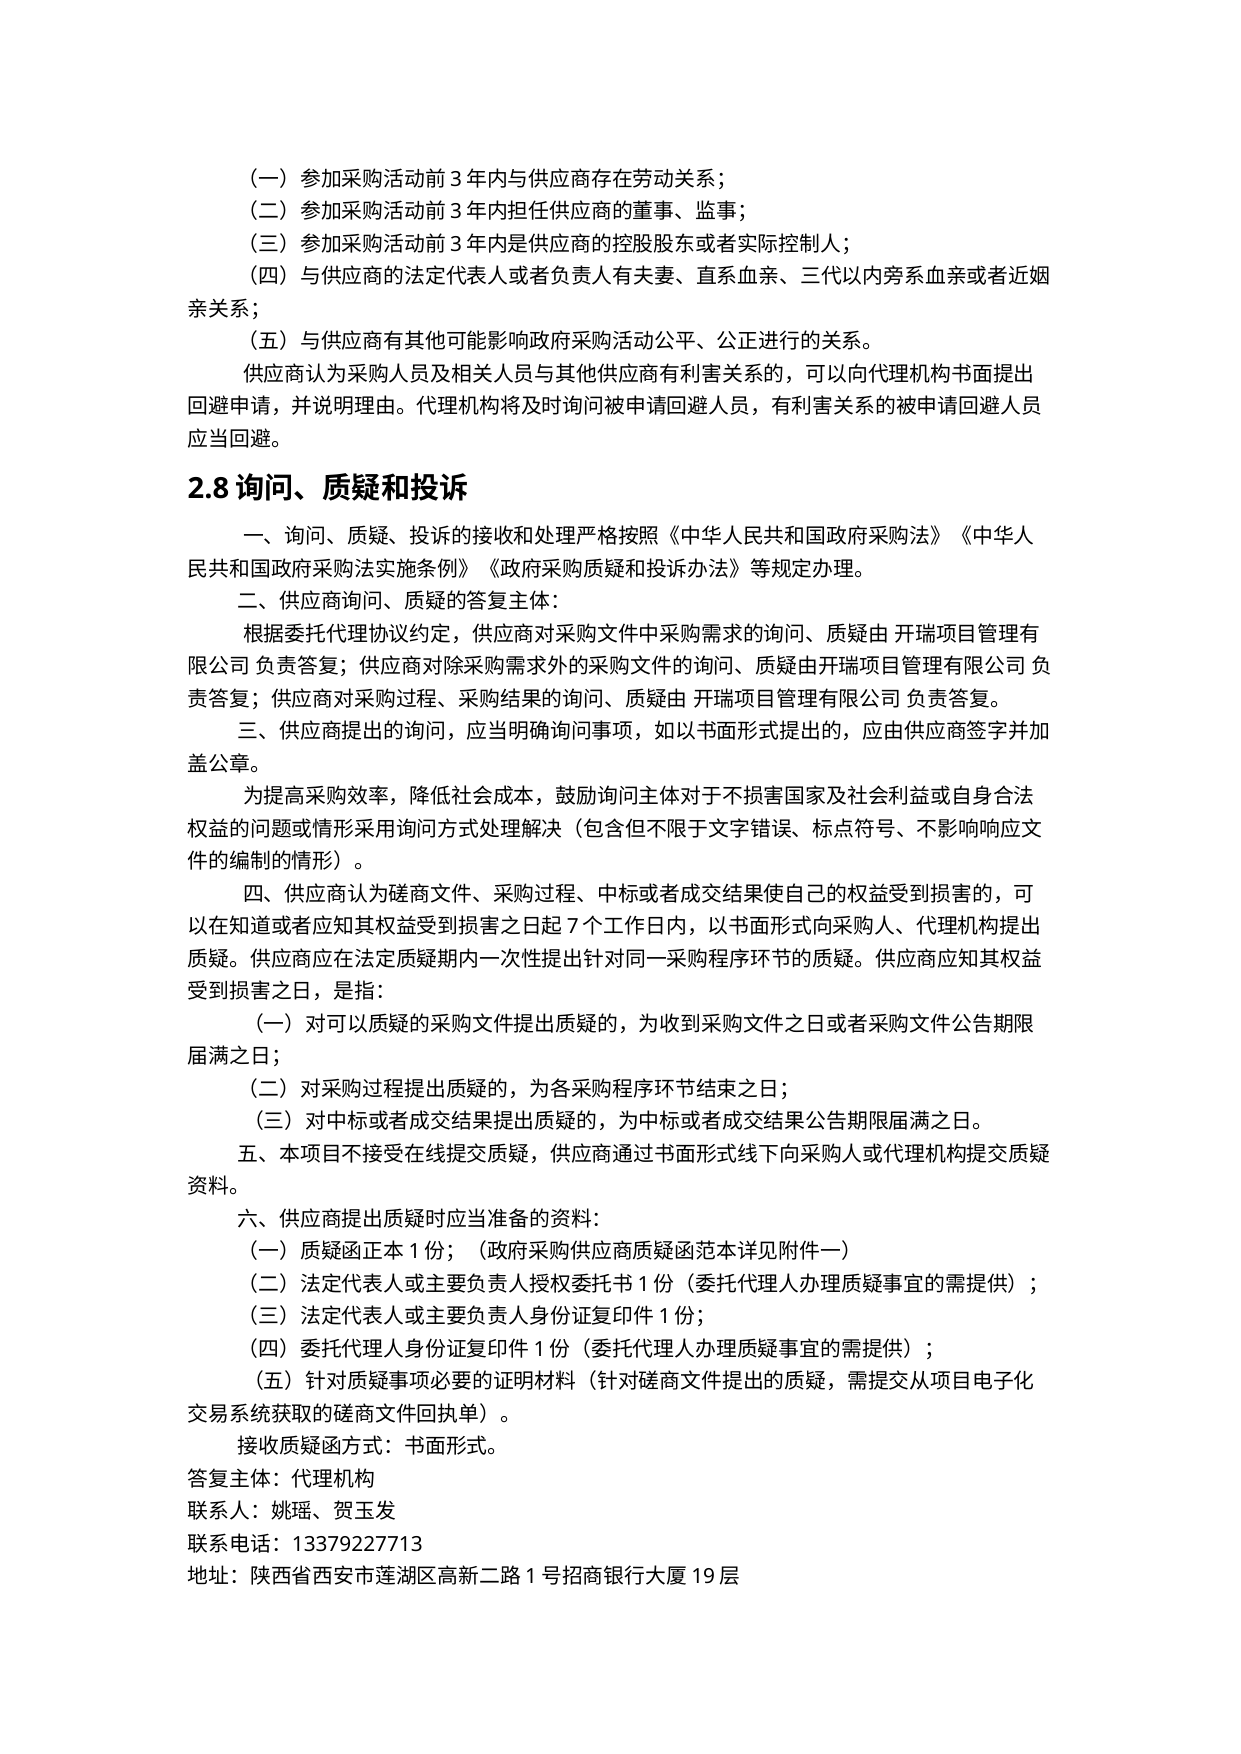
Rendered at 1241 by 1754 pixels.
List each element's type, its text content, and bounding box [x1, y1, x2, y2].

text （一）参加采购活动前3年内与供应商存在劳动关系； [187, 162, 1053, 194]
text 六、供应商提出质疑时应当准备的资料： [187, 1202, 1053, 1234]
text （五）与供应商有其他可能影响政府采购活动公平、公正进行的关系。 [187, 324, 1053, 357]
text 三、供应商提出的询问，应当明确询问事项，如以书面形式提出的，应由供应商签字并加盖公章。 [187, 714, 1053, 779]
text （二）参加采购活动前3年内担任供应商的董事、监事； [187, 194, 1053, 227]
text 为提高采购效率，降低社会成本，鼓励询问主体对于不损害国家及社会利益或自身合法权益的问题或情形采用询问方式处理解决（包含但不限于文字错误、标点符号、不影响响应文件的编制的情形）。 [187, 779, 1053, 877]
text 地址：陕西省西安市莲湖区高新二路1号招商银行大厦19层 [187, 1559, 1053, 1592]
text 二、供应商询问、质疑的答复主体： [187, 584, 1053, 617]
text （三）法定代表人或主要负责人身份证复印件1份； [187, 1299, 1053, 1332]
text 四、供应商认为磋商文件、采购过程、中标或者成交结果使自己的权益受到损害的，可以在知道或者应知其权益受到损害之日起7个工作日内，以书面形式向采购人、代理机构提出质疑。供应商应在法定质疑期内一次性提出针对同一采购程序环节的质疑。供应商应知其权益受到损害之日，是指： [187, 877, 1053, 1007]
text 答复主体：代理机构 [187, 1462, 1053, 1494]
text 一、询问、质疑、投诉的接收和处理严格按照《中华人民共和国政府采购法》《中华人民共和国政府采购法实施条例》《政府采购质疑和投诉办法》等规定办理。 [187, 519, 1053, 584]
text （二）法定代表人或主要负责人授权委托书1份（委托代理人办理质疑事宜的需提供）； [187, 1267, 1053, 1299]
text （三）对中标或者成交结果提出质疑的，为中标或者成交结果公告期限届满之日。 [187, 1104, 1053, 1137]
text （五）针对质疑事项必要的证明材料（针对磋商文件提出的质疑，需提交从项目电子化交易系统获取的磋商文件回执单）。 [187, 1364, 1053, 1429]
text （四）委托代理人身份证复印件1份（委托代理人办理质疑事宜的需提供）； [187, 1332, 1053, 1364]
text 联系人：姚瑶、贺玉发 [187, 1494, 1053, 1527]
text 供应商认为采购人员及相关人员与其他供应商有利害关系的，可以向代理机构书面提出回避申请，并说明理由。代理机构将及时询问被申请回避人员，有利害关系的被申请回避人员应当回避。 [187, 357, 1053, 454]
text （一）对可以质疑的采购文件提出质疑的，为收到采购文件之日或者采购文件公告期限届满之日； [187, 1007, 1053, 1072]
text （三）参加采购活动前3年内是供应商的控股股东或者实际控制人； [187, 227, 1053, 259]
text 2.8询问、质疑和投诉 [187, 454, 1053, 519]
text （二）对采购过程提出质疑的，为各采购程序环节结束之日； [187, 1072, 1053, 1104]
text 根据委托代理协议约定，供应商对采购文件中采购需求的询问、质疑由 开瑞项目管理有限公司 负责答复；供应商对除采购需求外的采购文件的询问、质疑由开瑞项目管理有限公司 负责答复；供应商对采购过程、采购结果的询问、质疑由 开瑞项目管理有限公司 负责答复。 [187, 617, 1053, 714]
text （一）质疑函正本1份；（政府采购供应商质疑函范本详见附件一） [187, 1234, 1053, 1267]
text 五、本项目不接受在线提交质疑，供应商通过书面形式线下向采购人或代理机构提交质疑资料。 [187, 1137, 1053, 1202]
text 接收质疑函方式：书面形式。 [187, 1429, 1053, 1462]
text 联系电话：13379227713 [187, 1527, 1053, 1559]
text （四）与供应商的法定代表人或者负责人有夫妻、直系血亲、三代以内旁系血亲或者近姻亲关系； [187, 259, 1053, 324]
